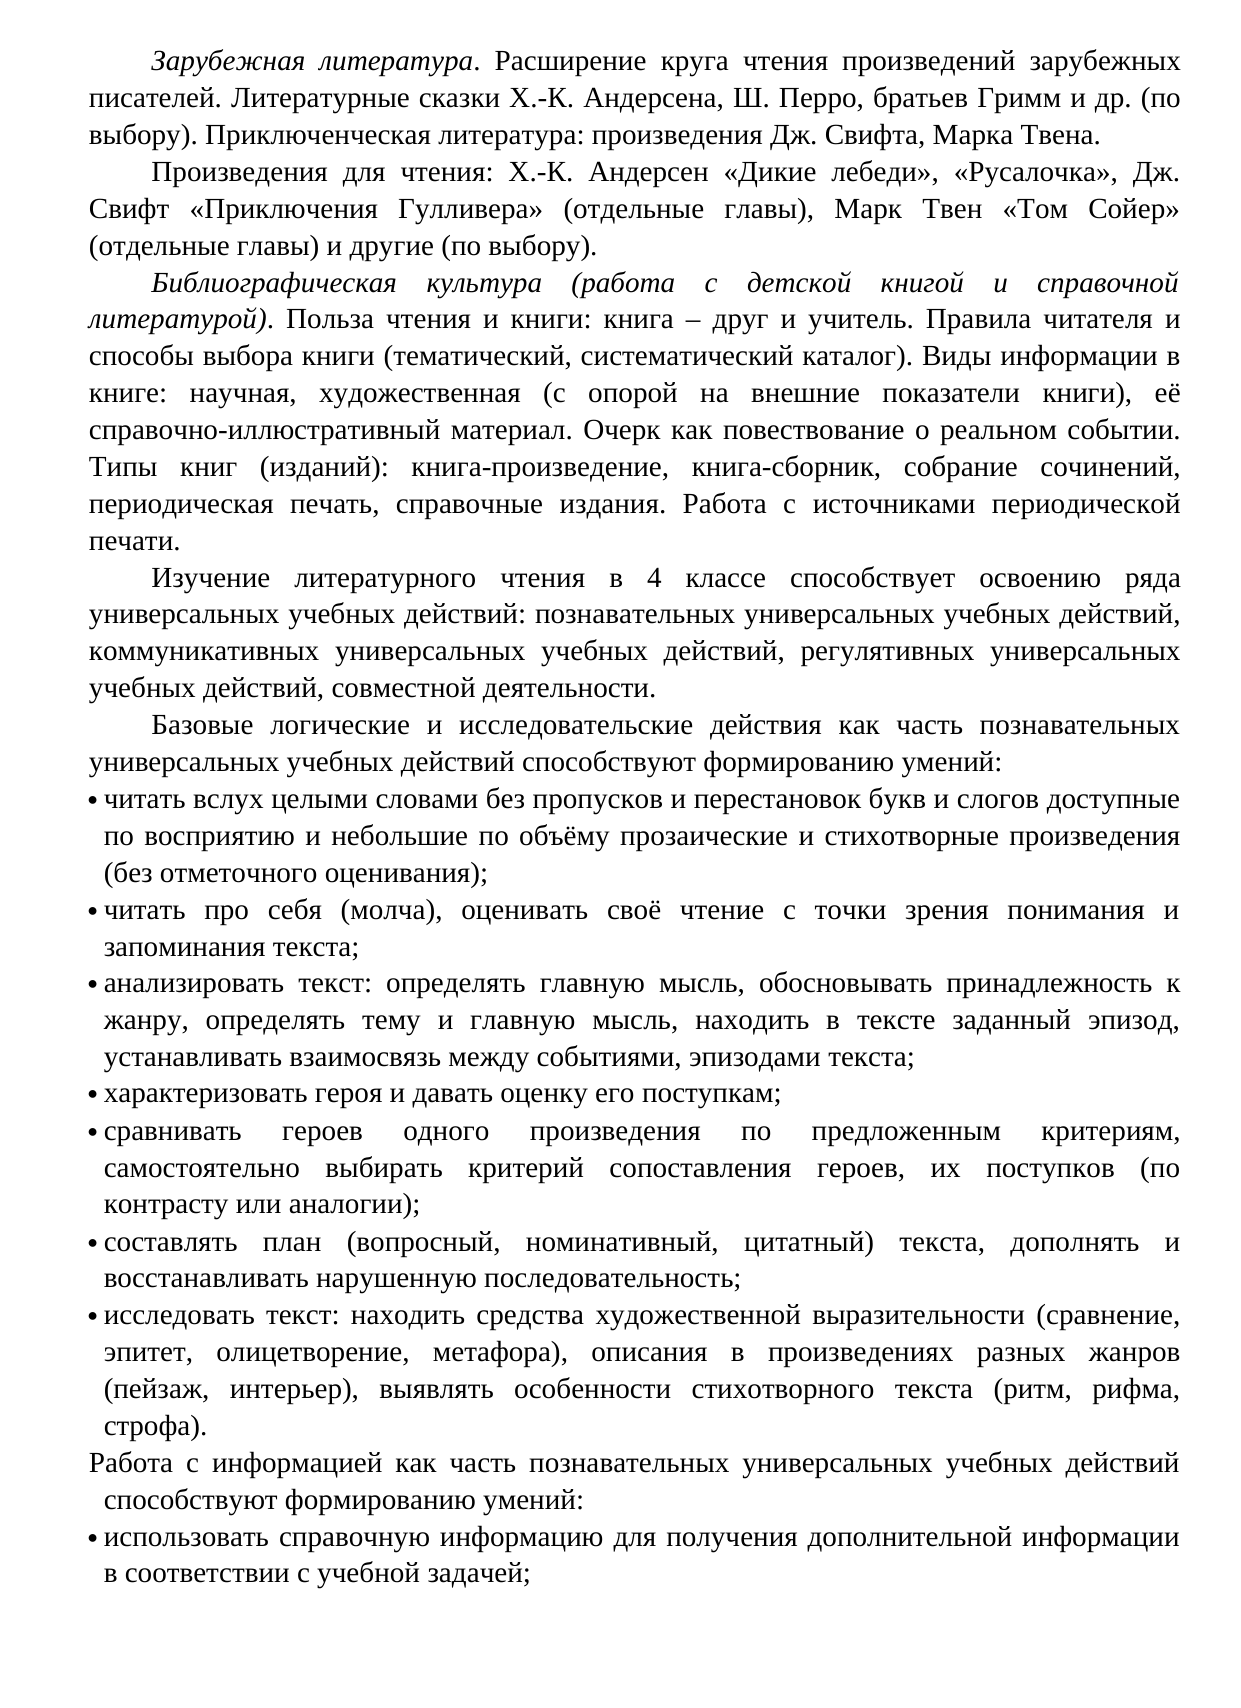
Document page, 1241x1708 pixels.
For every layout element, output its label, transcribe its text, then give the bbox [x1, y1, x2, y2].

text Произведения для чтения: Х.-К. Андерсен «Дикие лебеди», «Русалочка», Дж. Свифт «Приключения Гулливера» (отдельные главы), Марк Твен «Том Сойер» (отдельные главы) и другие (по выбору). [89, 154, 1181, 261]
list характеризовать героя и давать оценку его поступкам; [89, 1076, 1223, 1109]
list анализировать текст: определять главную мысль, обосновывать принадлежность к жанру, определять тему и главную мысль, находить в тексте заданный эпизод, устанавливать взаимосвязь между событиями, эпизодами текста; [89, 966, 1181, 1073]
text Базовые логические и исследовательские действия как часть познавательных универсальных учебных действий способствуют формированию умений: [89, 707, 1181, 778]
list составлять план (вопросный, номинативный, цитатный) текста, дополнять и восстанавливать нарушенную последовательность; [89, 1224, 1181, 1294]
list использовать справочную информацию для получения дополнительной информации в соответствии с учебной задачей; [89, 1519, 1181, 1589]
text Библиографическая культура (работа с детской книгой и справочной литературой). Польза чтения и книги: книга – друг и учитель. Правила читателя и способы выбора книги (тематический, систематический каталог). Виды информации в книге: научная, художественная (с опорой на внешние показатели книги), её справочно-иллюстративный материал. Очерк как повествование о реальном событии. Типы книг (изданий): книга-произведение, книга-сборник, собрание сочинений, периодическая печать, справочные издания. Работа с источниками периодической печати. [89, 265, 1182, 556]
text Изучение литературного чтения в 4 классе способствует освоению ряда универсальных учебных действий: познавательных универсальных учебных действий, коммуникативных универсальных учебных действий, регулятивных универсальных учебных действий, совместной деятельности. [89, 560, 1181, 704]
list читать вслух целыми словами без пропусков и перестановок букв и слогов доступные по восприятию и небольшие по объёму прозаические и стихотворные произведения (без отметочного оценивания); [89, 781, 1182, 888]
list читать про себя (молча), оценивать своё чтение с точки зрения понимания и запоминания текста; [89, 892, 1181, 962]
text Зарубежная литература. Расширение круга чтения произведений зарубежных писателей. Литературные сказки Х.-К. Андерсена, Ш. Перро, братьев Гримм и др. (по выбору). Приключенческая литература: произведения Дж. Свифта, Марка Твена. [89, 43, 1181, 151]
list исследовать текст: находить средства художественной выразительности (сравнение, эпитет, олицетворение, метафора), описания в произведениях разных жанров (пейзаж, интерьер), выявлять особенности стихотворного текста (ритм, рифма, строфа). [89, 1297, 1181, 1442]
list сравнивать героев одного произведения по предложенным критериям, самостоятельно выбирать критерий сопоставления героев, их поступков (по контрасту или аналогии); [89, 1113, 1181, 1220]
text Работа с информацией как часть познавательных универсальных учебных действий способствуют формированию умений: [89, 1445, 1181, 1515]
